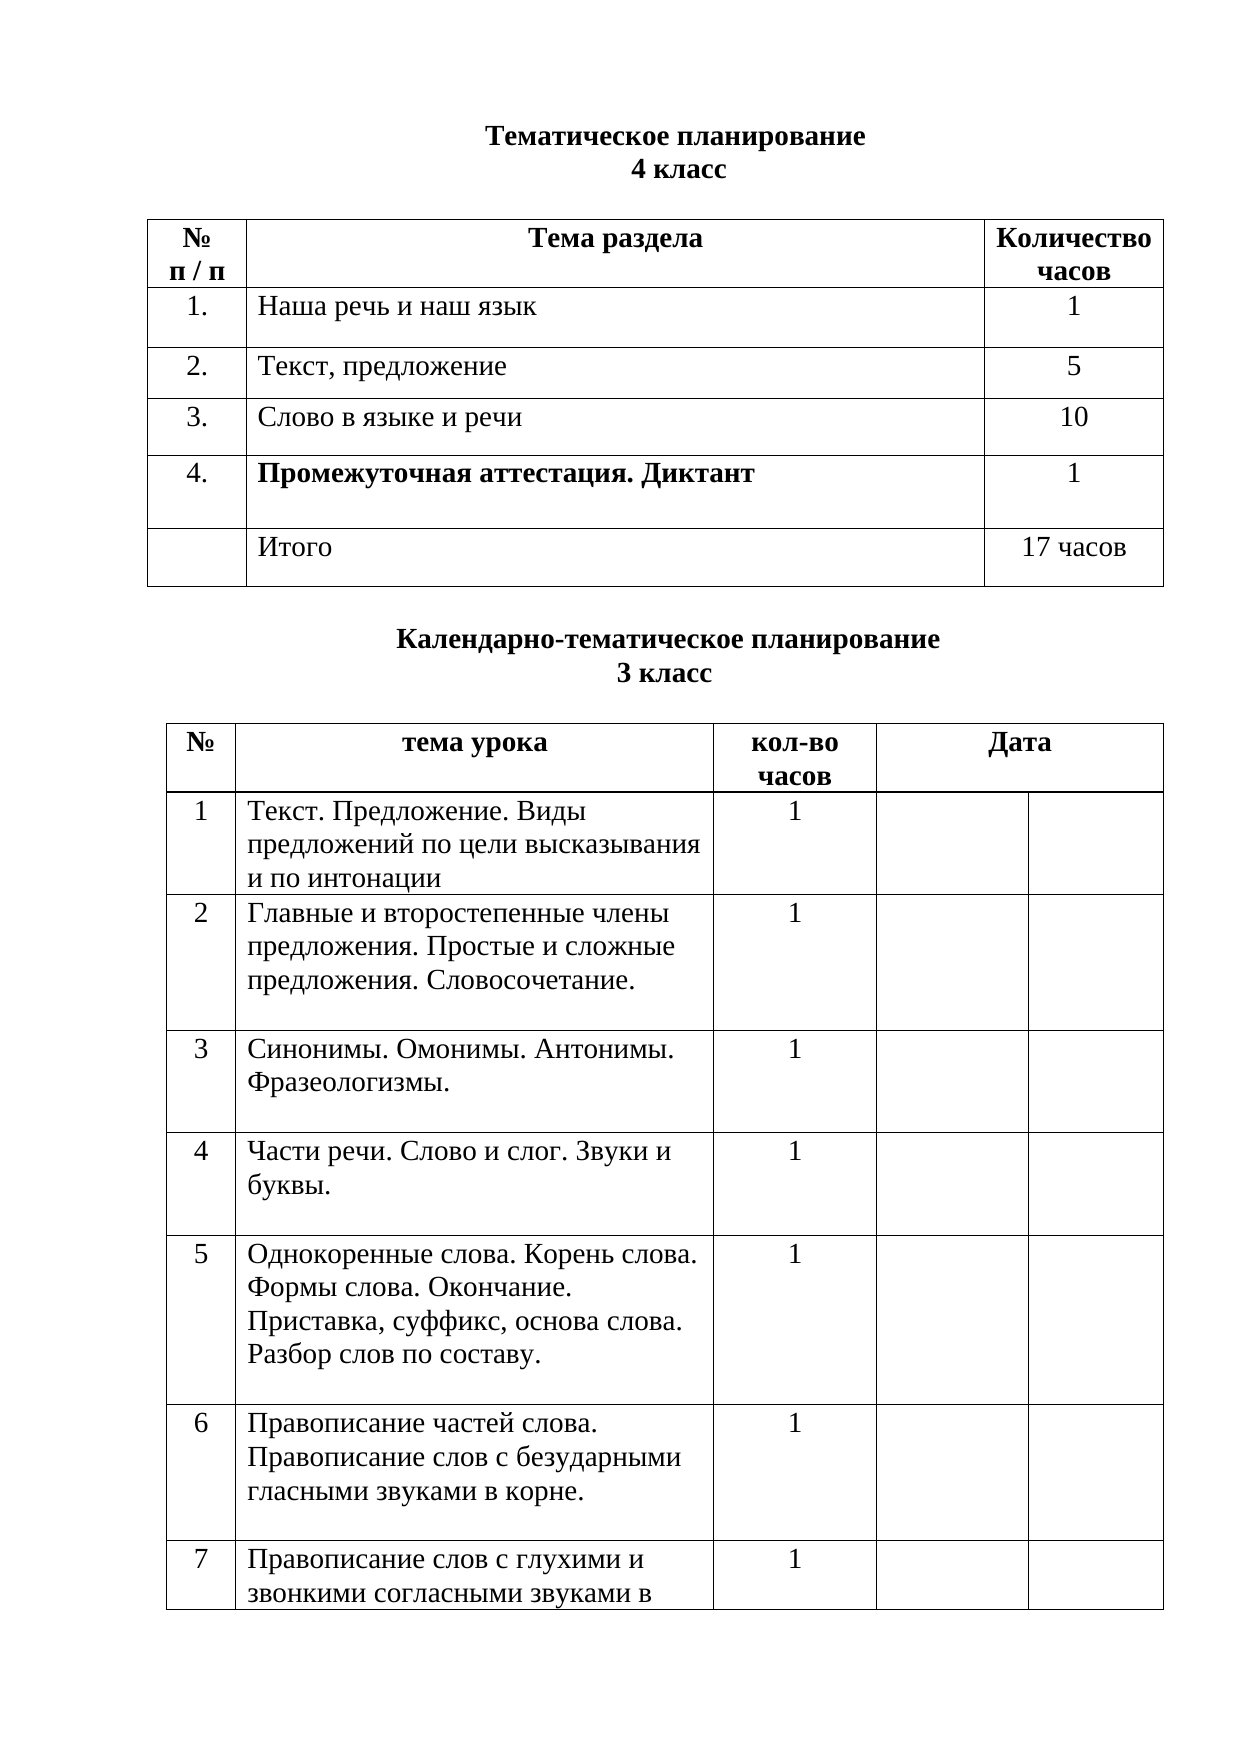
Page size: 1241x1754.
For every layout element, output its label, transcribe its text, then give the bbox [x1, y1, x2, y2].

table_cell 17 часов [985, 529, 1163, 586]
table_cell 1 [985, 288, 1163, 347]
table_cell 3. [148, 399, 246, 454]
table_header тема урока [236, 724, 713, 791]
table_cell [1029, 1405, 1163, 1540]
table_cell 5 [985, 348, 1163, 398]
text 3 класс [177, 655, 1152, 689]
table_cell Слово в языке и речи [247, 399, 984, 454]
table_cell 5 [167, 1236, 235, 1404]
text 4 класс [177, 152, 1173, 185]
table_cell [1029, 895, 1163, 1029]
table_cell [877, 1405, 1028, 1540]
table_cell 1 [167, 793, 235, 893]
table_cell [877, 1133, 1028, 1234]
table_cell Наша речь и наш язык [247, 288, 984, 347]
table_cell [236, 1541, 713, 1609]
table_cell Правописание частей слова. Правописание слов с безударными гласными звуками в корне. [236, 1405, 713, 1540]
table_cell [877, 1236, 1028, 1404]
table_cell 4. [148, 456, 246, 528]
table_cell 10 [985, 399, 1163, 454]
table_cell 6 [167, 1405, 235, 1540]
table_cell 2 [167, 895, 235, 1029]
table_cell Главные и второстепенные члены предложения. Простые и сложные предложения. Словосочетание. [236, 895, 713, 1029]
table_cell Итого [247, 529, 984, 586]
text Тематическое планирование [177, 118, 1173, 152]
table_cell 1 [714, 1031, 876, 1132]
table_header № [167, 724, 235, 791]
table_cell [1029, 1541, 1163, 1609]
table_cell 1 [714, 1236, 876, 1404]
table_cell 4 [167, 1133, 235, 1234]
text Календарно-тематическое планирование [177, 621, 1152, 655]
table_cell 3 [167, 1031, 235, 1132]
table_cell [877, 1541, 1028, 1609]
table_header Тема раздела [247, 220, 984, 287]
table_cell Части речи. Слово и слог. Звуки и буквы. [236, 1133, 713, 1234]
table_cell [1029, 1031, 1163, 1132]
table_cell 1 [714, 1541, 876, 1609]
table_cell Текст. Предложение. Виды предложений по цели высказывания и по интонации [236, 793, 713, 893]
table_cell [877, 793, 1028, 893]
table_cell [1029, 793, 1163, 893]
table_cell 1 [714, 1133, 876, 1234]
table_cell Синонимы. Омонимы. Антонимы. Фразеологизмы. [236, 1031, 713, 1132]
table_cell 1 [985, 456, 1163, 528]
table_cell 2. [148, 348, 246, 398]
table_header кол-во часов [714, 724, 876, 791]
table_cell 1 [714, 793, 876, 893]
table_cell [877, 895, 1028, 1029]
table_cell Однокоренные слова. Корень слова. Формы слова. Окончание. Приставка, суффикс, основа слова. Разбор слов по составу. [236, 1236, 713, 1404]
table_cell [1029, 1133, 1163, 1234]
table_header № п / п [148, 220, 246, 287]
table_header Количество часов [985, 220, 1163, 287]
table_cell Промежуточная аттестация. Диктант [247, 456, 984, 528]
table_cell 1 [714, 1405, 876, 1540]
table_cell Текст, предложение [247, 348, 984, 398]
table_cell 1. [148, 288, 246, 347]
table_cell 7 [167, 1541, 235, 1609]
table_cell [877, 1031, 1028, 1132]
table_cell [1029, 1236, 1163, 1404]
table_cell 1 [714, 895, 876, 1029]
table_header Дата [877, 724, 1163, 791]
table_cell [148, 529, 246, 586]
